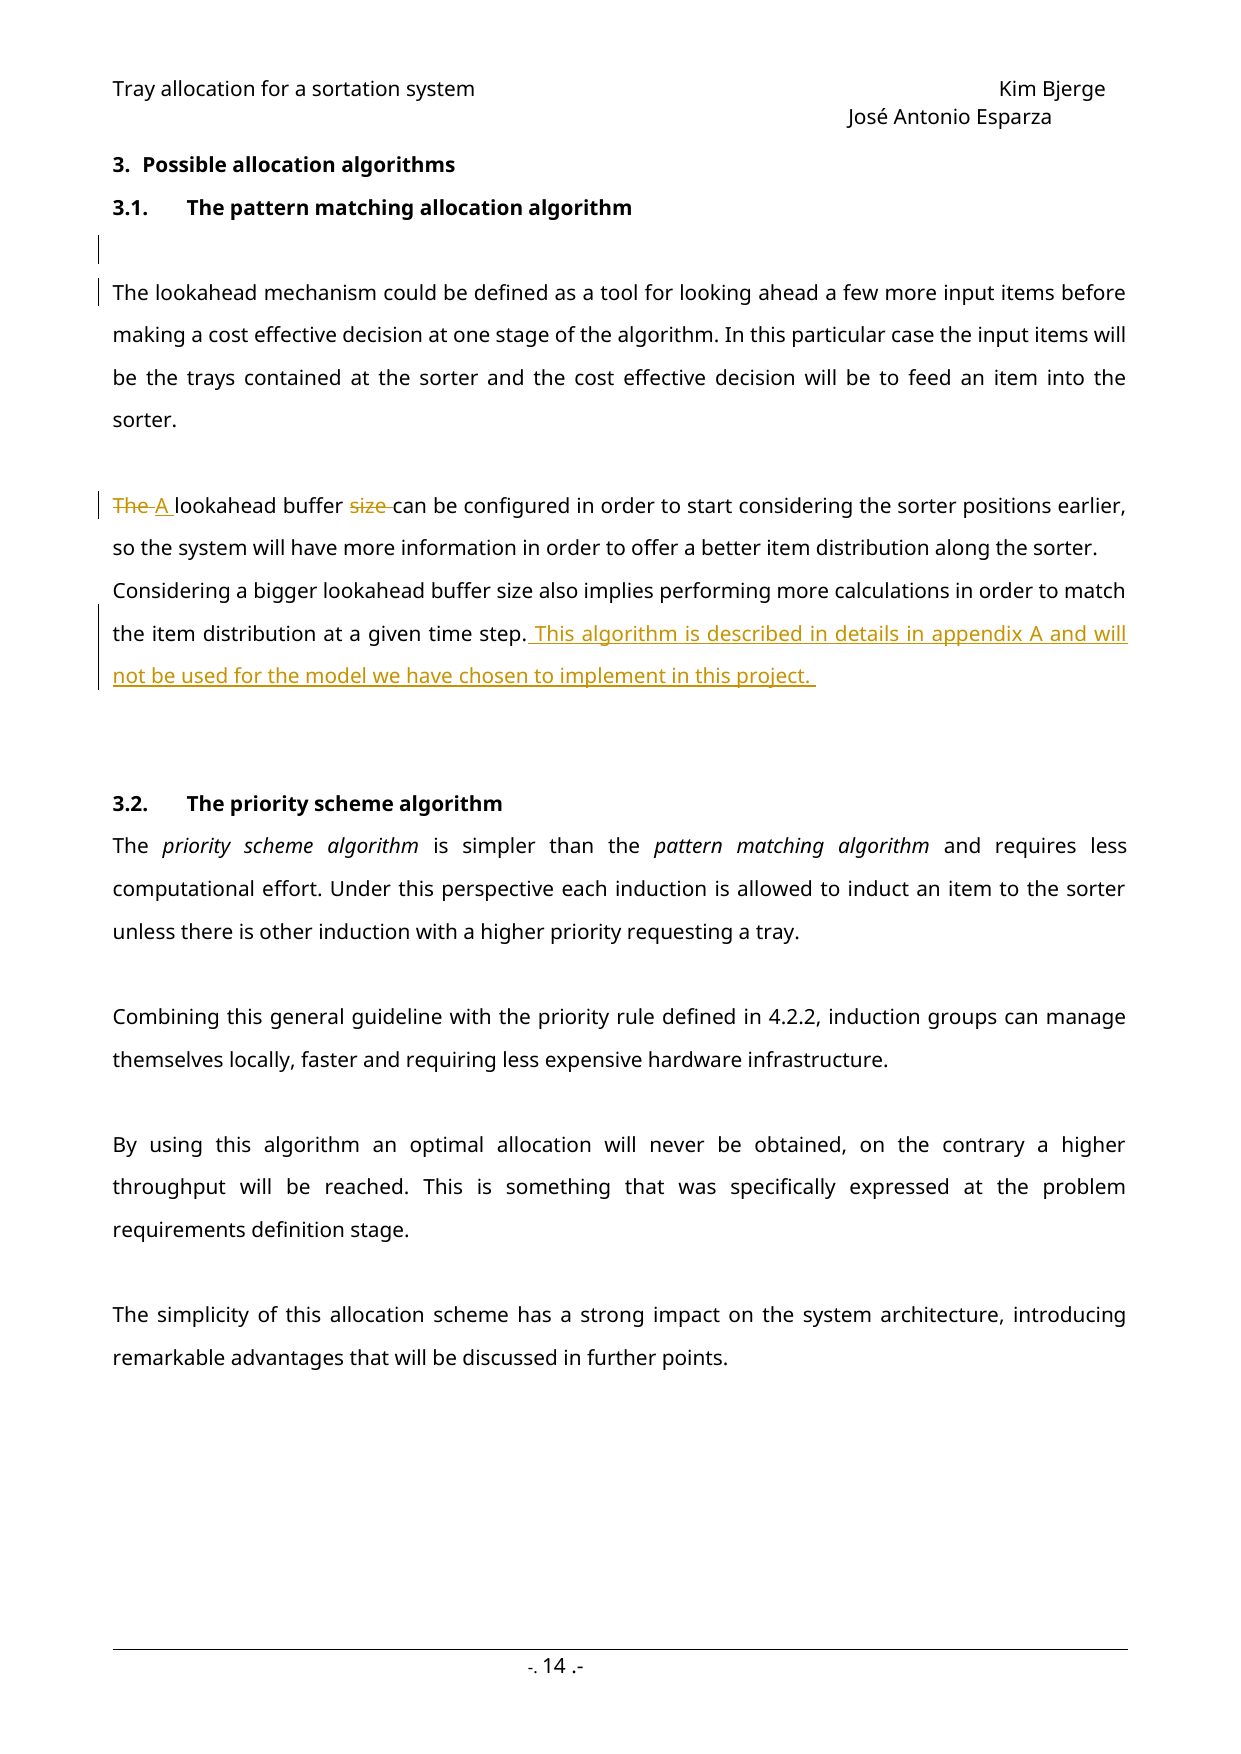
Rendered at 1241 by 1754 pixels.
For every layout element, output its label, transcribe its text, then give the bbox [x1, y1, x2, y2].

text Combining this general guideline with the priority rule defined in 4.2.2, induction groups can manage themselves locally, faster and requiring less expensive hardware infrastructure. [112, 1002, 1128, 1073]
text The priority scheme algorithm is simpler than the pattern matching algorithm and requires less computational effort. Under this perspective each induction is allowed to induct an item to the sorter unless there is other induction with a higher priority requesting a tray. [112, 832, 1128, 945]
subtitle Possible allocation algorithms [112, 150, 1128, 178]
subtitle The priority scheme algorithm [112, 789, 1128, 817]
subtitle The pattern matching allocation algorithm [112, 193, 1128, 221]
text By using this algorithm an optimal allocation will never be obtained, on the contrary a higher throughput will be reached. This is something that was specifically expressed at the problem requirements definition stage. [112, 1130, 1128, 1243]
text lookahead buffer can be configured in order to start considering the sorter positions earlier, so the system will have more information in order to offer a better item distribution along the sorter. [112, 491, 1128, 562]
text The lookahead mechanism could be defined as a tool for looking ahead a few more input items before making a cost effective decision at one stage of the algorithm. In this particular case the input items will be the trays contained at the sorter and the cost effective decision will be to feed an item into the sorter. [112, 278, 1128, 434]
text Considering a bigger lookahead buffer size also implies performing more calculations in order to match the item distribution at a given time step. [112, 576, 1128, 690]
text The simplicity of this allocation scheme has a strong impact on the system architecture, introducing remarkable advantages that will be discussed in further points. [112, 1300, 1128, 1371]
